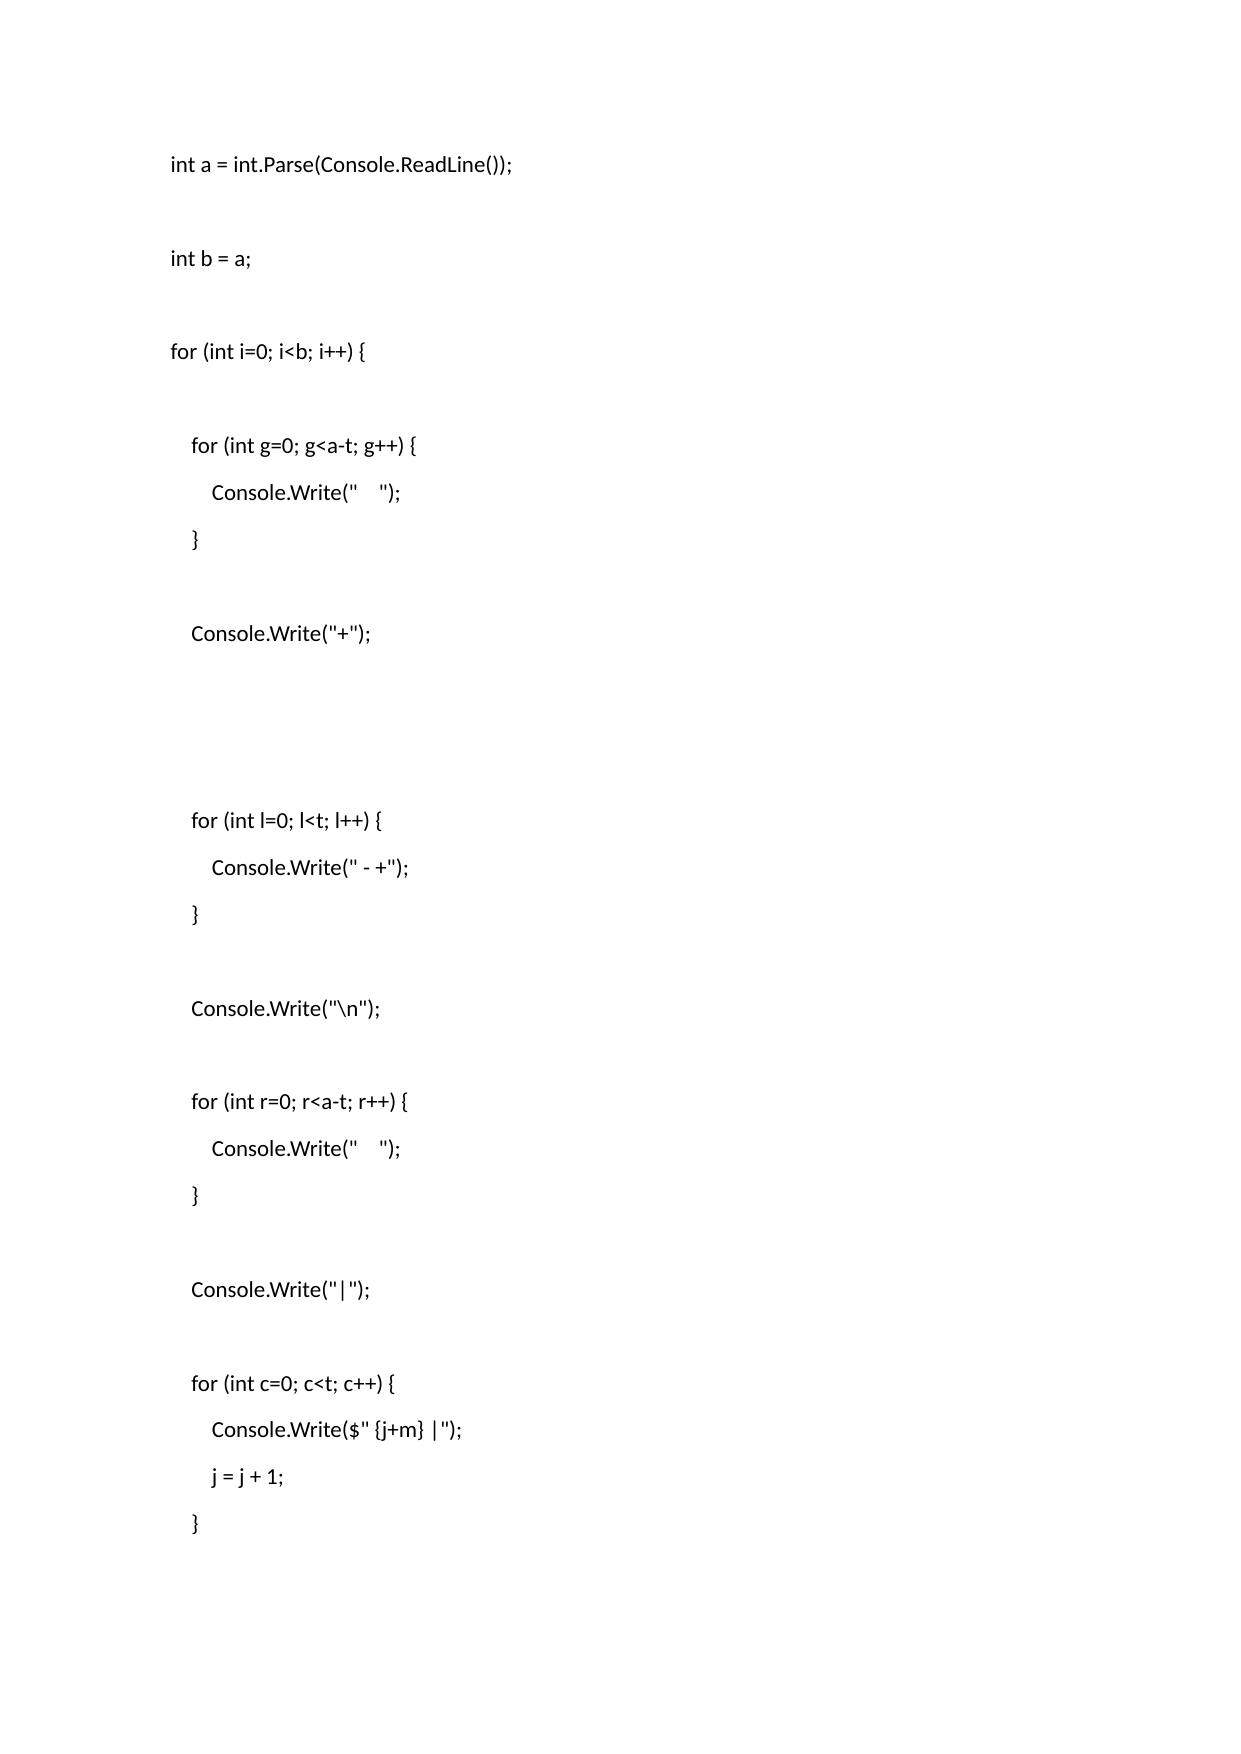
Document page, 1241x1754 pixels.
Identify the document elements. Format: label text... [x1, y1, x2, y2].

text } [150, 1509, 1090, 1537]
text Console.Write("|"); [150, 1275, 1090, 1303]
text Console.Write($" {j+m} |"); [150, 1416, 1090, 1444]
text } [150, 1181, 1090, 1209]
text Console.Write("+"); [150, 619, 1090, 647]
text for (int c=0; c<t; c++) { [150, 1369, 1090, 1397]
text } [150, 900, 1090, 928]
text int a = int.Parse(Console.ReadLine()); [150, 150, 1090, 178]
text for (int i=0; i<b; i++) { [150, 337, 1090, 366]
text Console.Write("\n"); [150, 994, 1090, 1022]
text for (int l=0; l<t; l++) { [150, 806, 1090, 834]
text int b = a; [150, 244, 1090, 272]
text j = j + 1; [150, 1462, 1090, 1491]
text Console.Write(" "); [150, 1134, 1090, 1162]
text for (int r=0; r<a-t; r++) { [150, 1087, 1090, 1116]
text for (int g=0; g<a-t; g++) { [150, 431, 1090, 459]
text } [150, 525, 1090, 553]
text Console.Write(" - +"); [150, 853, 1090, 881]
text Console.Write(" "); [150, 478, 1090, 506]
